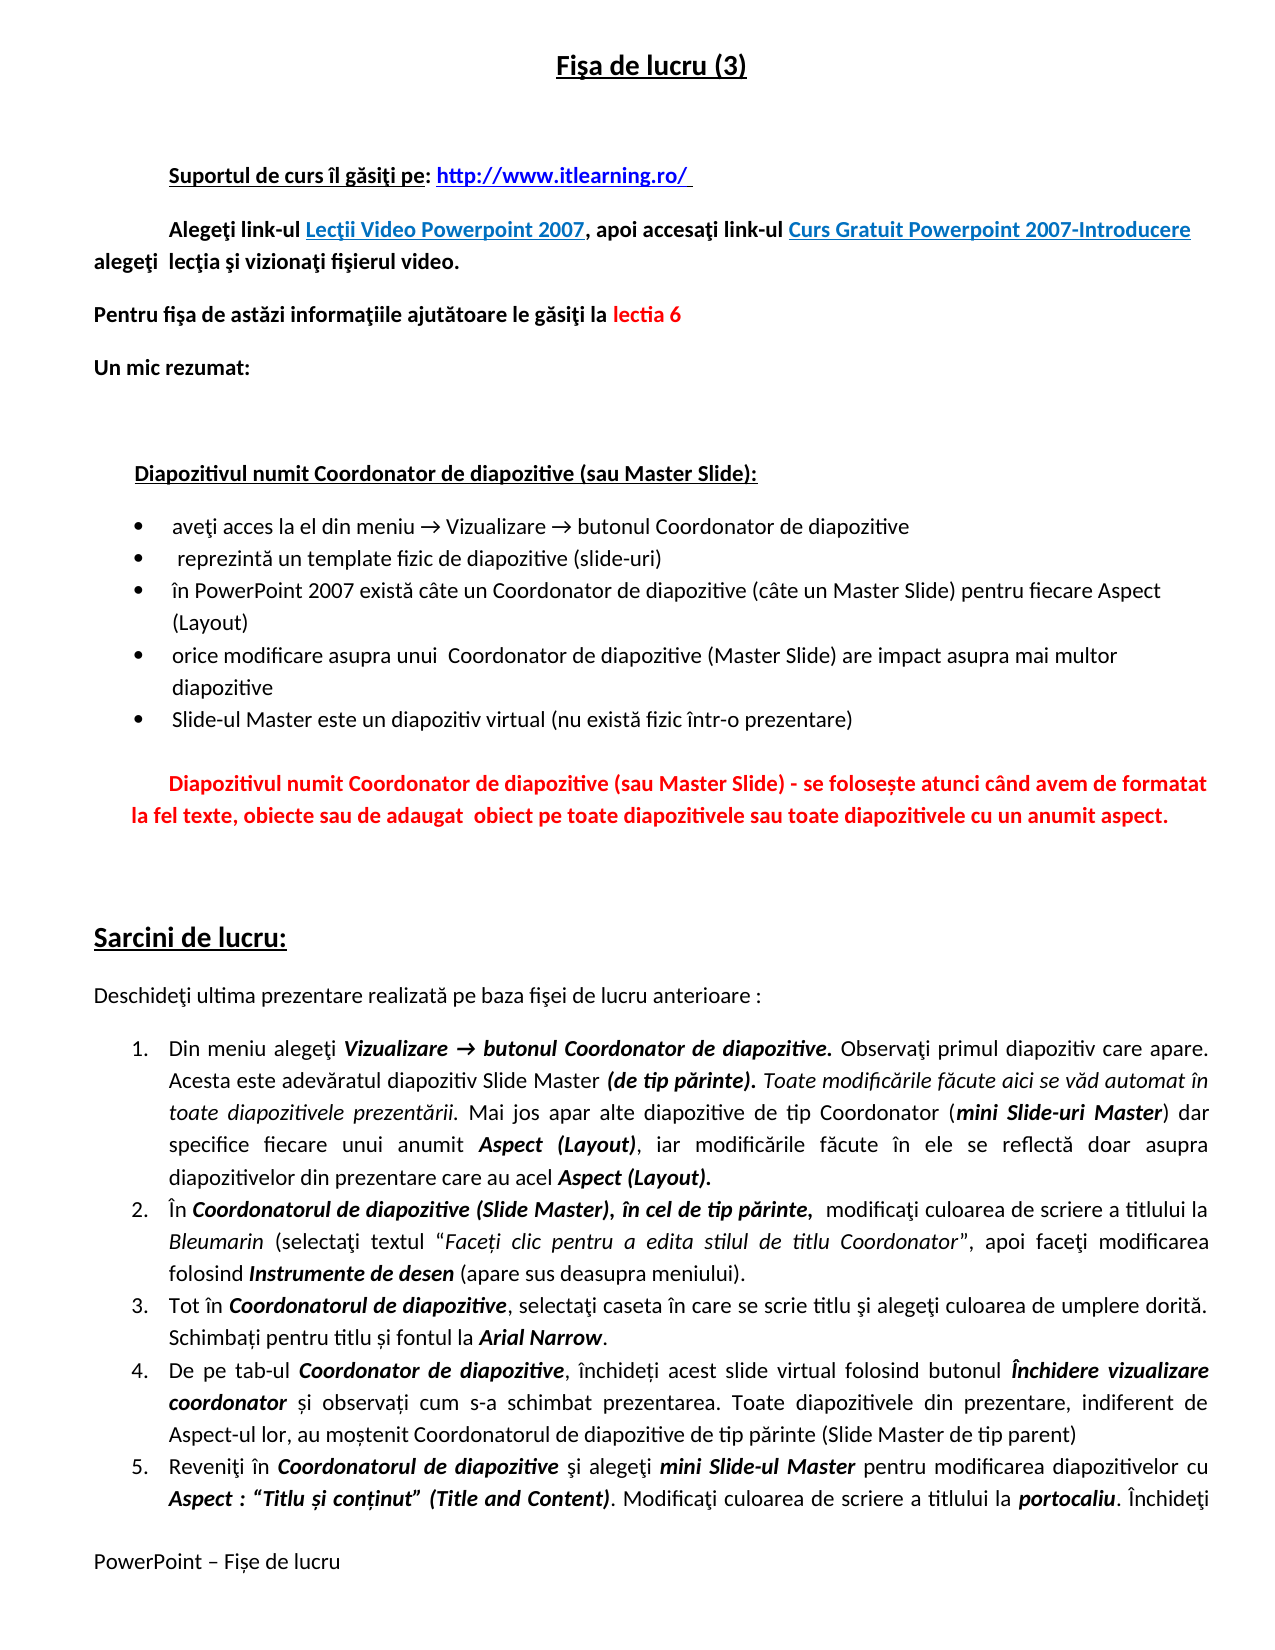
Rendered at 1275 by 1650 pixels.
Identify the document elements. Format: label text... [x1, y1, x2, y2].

list Diapozitivul numit Coordonator de diapozitive (sau Master Slide) - se folosește atunci când avem de formatat la fel texte, obiecte sau de adaugat obiect pe toate diapozitivele sau toate diapozitivele cu un anumit aspect. [131, 769, 1209, 830]
text Pentru fişa de astăzi informaţiile ajutătoare le găsiţi la lectia 6 [94, 300, 1209, 328]
list În Coordonatorul de diapozitive (Slide Master), în cel de tip părinte, modificaţi culoarea de scriere a titlului la Bleumarin (selectaţi textul “Faceți clic pentru a edita stilul de titlu Coordonator”, apoi faceţi modificarea folosind Instrumente de desen (apare sus deasupra meniului). [131, 1195, 1209, 1287]
text Sarcini de lucru: [94, 919, 1209, 955]
text Alegeţi link-ul Lecţii Video Powerpoint 2007, apoi accesaţi link-ul Curs Gratuit Powerpoint 2007-Introducere alegeţi lecţia şi vizionaţi fişierul video. [94, 215, 1209, 275]
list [131, 1452, 1209, 1512]
list Tot în Coordonatorul de diapozitive, selectaţi caseta în care se scrie titlu şi alegeţi culoarea de umplere dorită. Schimbaţi pentru titlu şi fontul la Arial Narrow. [131, 1291, 1209, 1352]
text Deschideţi ultima prezentare realizată pe baza fişei de lucru anterioare : [94, 981, 1209, 1009]
list reprezintă un template fizic de diapozitive (slide-uri) [134, 544, 1209, 572]
text Un mic rezumat: [94, 353, 1209, 381]
text Suportul de curs îl găsiţi pe: http://www.itlearning.ro/ [94, 162, 1209, 190]
text Fişa de lucru (3) [94, 47, 1209, 82]
list Din meniu alegeţi Vizualizare → butonul Coordonator de diapozitive. Observaţi primul diapozitiv care apare. Acesta este adevăratul diapozitiv Slide Master (de tip părinte). Toate modificările făcute aici se văd automat în toate diapozitivele prezentării. Mai jos apar alte diapozitive de tip Coordonator (mini Slide-uri Master) dar specifice fiecare unui anumit Aspect (Layout), iar modificările făcute în ele se reflectă doar asupra diapozitivelor din prezentare care au acel Aspect (Layout). [131, 1034, 1209, 1191]
text Diapozitivul numit Coordonator de diapozitive (sau Master Slide): [94, 459, 1209, 487]
list orice modificare asupra unui Coordonator de diapozitive (Master Slide) are impact asupra mai multor diapozitive [134, 641, 1209, 701]
list De pe tab-ul Coordonator de diapozitive, închideţi acest slide virtual folosind butonul Închidere vizualizare coordonator şi observaţi cum s-a schimbat prezentarea. Toate diapozitivele din prezentare, indiferent de Aspect-ul lor, au moştenit Coordonatorul de diapozitive de tip părinte (Slide Master de tip parent) [131, 1356, 1209, 1448]
list în PowerPoint 2007 există câte un Coordonator de diapozitive (câte un Master Slide) pentru fiecare Aspect (Layout) [134, 576, 1209, 637]
list Slide-ul Master este un diapozitiv virtual (nu există fizic într-o prezentare) [134, 705, 1209, 733]
list aveţi acces la el din meniu → Vizualizare → butonul Coordonator de diapozitive [134, 512, 1209, 540]
